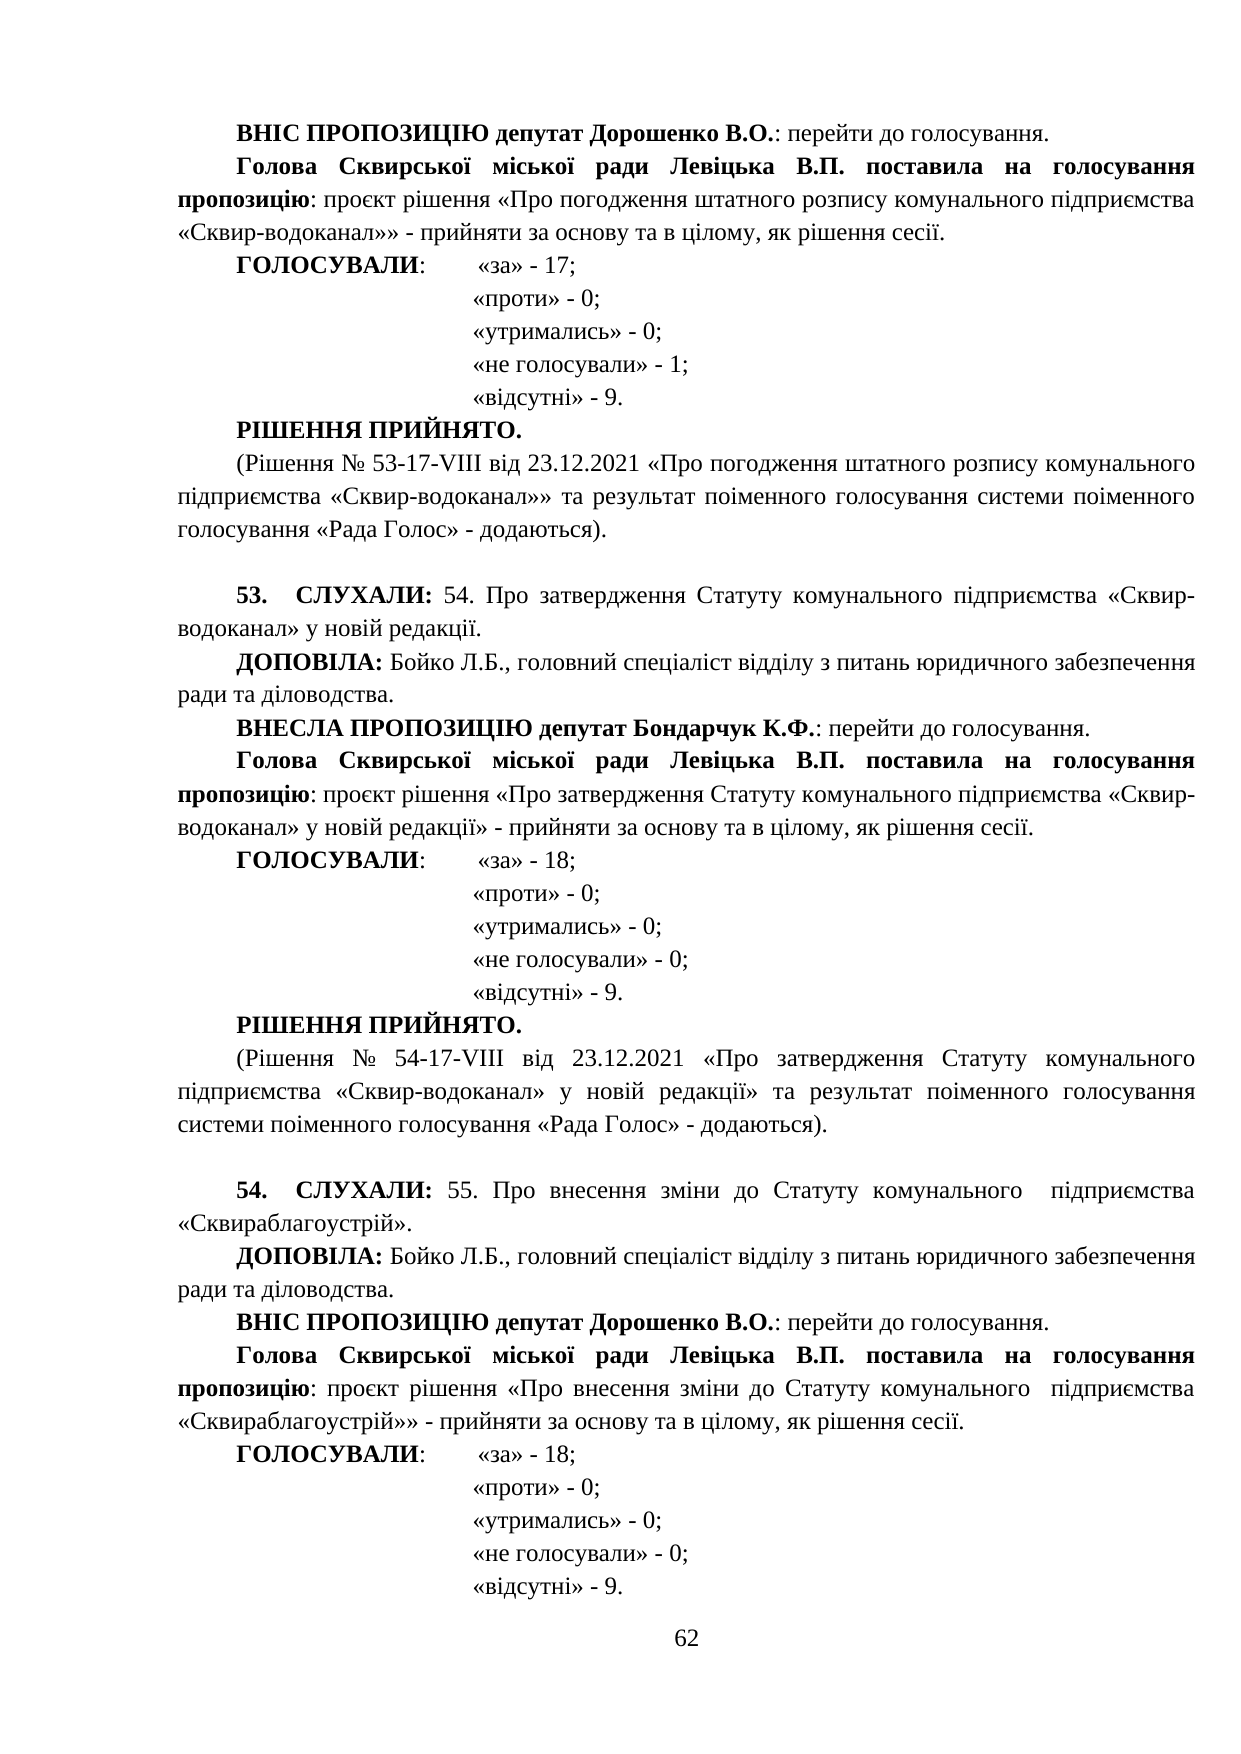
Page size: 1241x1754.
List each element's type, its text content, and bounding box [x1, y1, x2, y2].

list СЛУХАЛИ: 55. Про внесення зміни до Статуту комунального підприємства «Сквираблагоустрій». [177, 1175, 1196, 1237]
text «не голосували» - 0; [428, 1538, 1196, 1567]
text РІШЕННЯ ПРИЙНЯТО. [177, 415, 1196, 444]
text «утримались» - 0; [428, 316, 1196, 345]
text «відсутні» - 9. [428, 1571, 1196, 1600]
text ГОЛОСУВАЛИ: «за» - 18; [177, 845, 1196, 873]
text «утримались» - 0; [428, 911, 1196, 939]
text (Рішення № 54-17-VIII від 23.12.2021 «Про затвердження Статуту комунального підприємства «Сквир-водоканал» у новій редакції» та результат поіменного голосування системи поіменного голосування «Рада Голос» - додаються). [177, 1043, 1196, 1138]
text ДОПОВІЛА: Бойко Л.Б., головний спеціаліст відділу з питань юридичного забезпечення ради та діловодства. [177, 647, 1196, 708]
list СЛУХАЛИ: 54. Про затвердження Статуту комунального підприємства «Сквир-водоканал» у новій редакції. [177, 581, 1196, 642]
text РІШЕННЯ ПРИЙНЯТО. [177, 1010, 1196, 1038]
text ВНЕСЛА ПРОПОЗИЦІЮ депутат Бондарчук К.Ф.: перейти до голосування. [177, 713, 1196, 741]
text «відсутні» - 9. [428, 977, 1196, 1006]
text ГОЛОСУВАЛИ: «за» - 18; [177, 1439, 1196, 1468]
text «не голосували» - 1; [428, 349, 1196, 378]
text ВНІС ПРОПОЗИЦІЮ депутат Дорошенко В.О.: перейти до голосування. [177, 118, 1196, 147]
text ВНІС ПРОПОЗИЦІЮ депутат Дорошенко В.О.: перейти до голосування. [177, 1307, 1196, 1336]
text ГОЛОСУВАЛИ: «за» - 17; [177, 250, 1196, 279]
text «не голосували» - 0; [428, 944, 1196, 972]
text (Рішення № 53-17-VIII від 23.12.2021 «Про погодження штатного розпису комунального підприємства «Сквир-водоканал»» та результат поіменного голосування системи поіменного голосування «Рада Голос» - додаються). [177, 448, 1196, 543]
text Голова Сквирської міської ради Левіцька В.П. поставила на голосування пропозицію: проєкт рішення «Про погодження штатного розпису комунального підприємства «Сквир-водоканал»» - прийняти за основу та в цілому, як рішення сесії. [177, 151, 1196, 246]
text «утримались» - 0; [428, 1505, 1196, 1534]
text ДОПОВІЛА: Бойко Л.Б., головний спеціаліст відділу з питань юридичного забезпечення ради та діловодства. [177, 1241, 1196, 1303]
text «відсутні» - 9. [428, 382, 1196, 411]
text «проти» - 0; [428, 1472, 1196, 1501]
text Голова Сквирської міської ради Левіцька В.П. поставила на голосування пропозицію: проєкт рішення «Про внесення зміни до Статуту комунального підприємства «Сквираблагоустрій»» - прийняти за основу та в цілому, як рішення сесії. [177, 1340, 1196, 1435]
text Голова Сквирської міської ради Левіцька В.П. поставила на голосування пропозицію: проєкт рішення «Про затвердження Статуту комунального підприємства «Сквир-водоканал» у новій редакції» - прийняти за основу та в цілому, як рішення сесії. [177, 746, 1196, 840]
text «проти» - 0; [428, 878, 1196, 906]
text «проти» - 0; [428, 283, 1196, 312]
